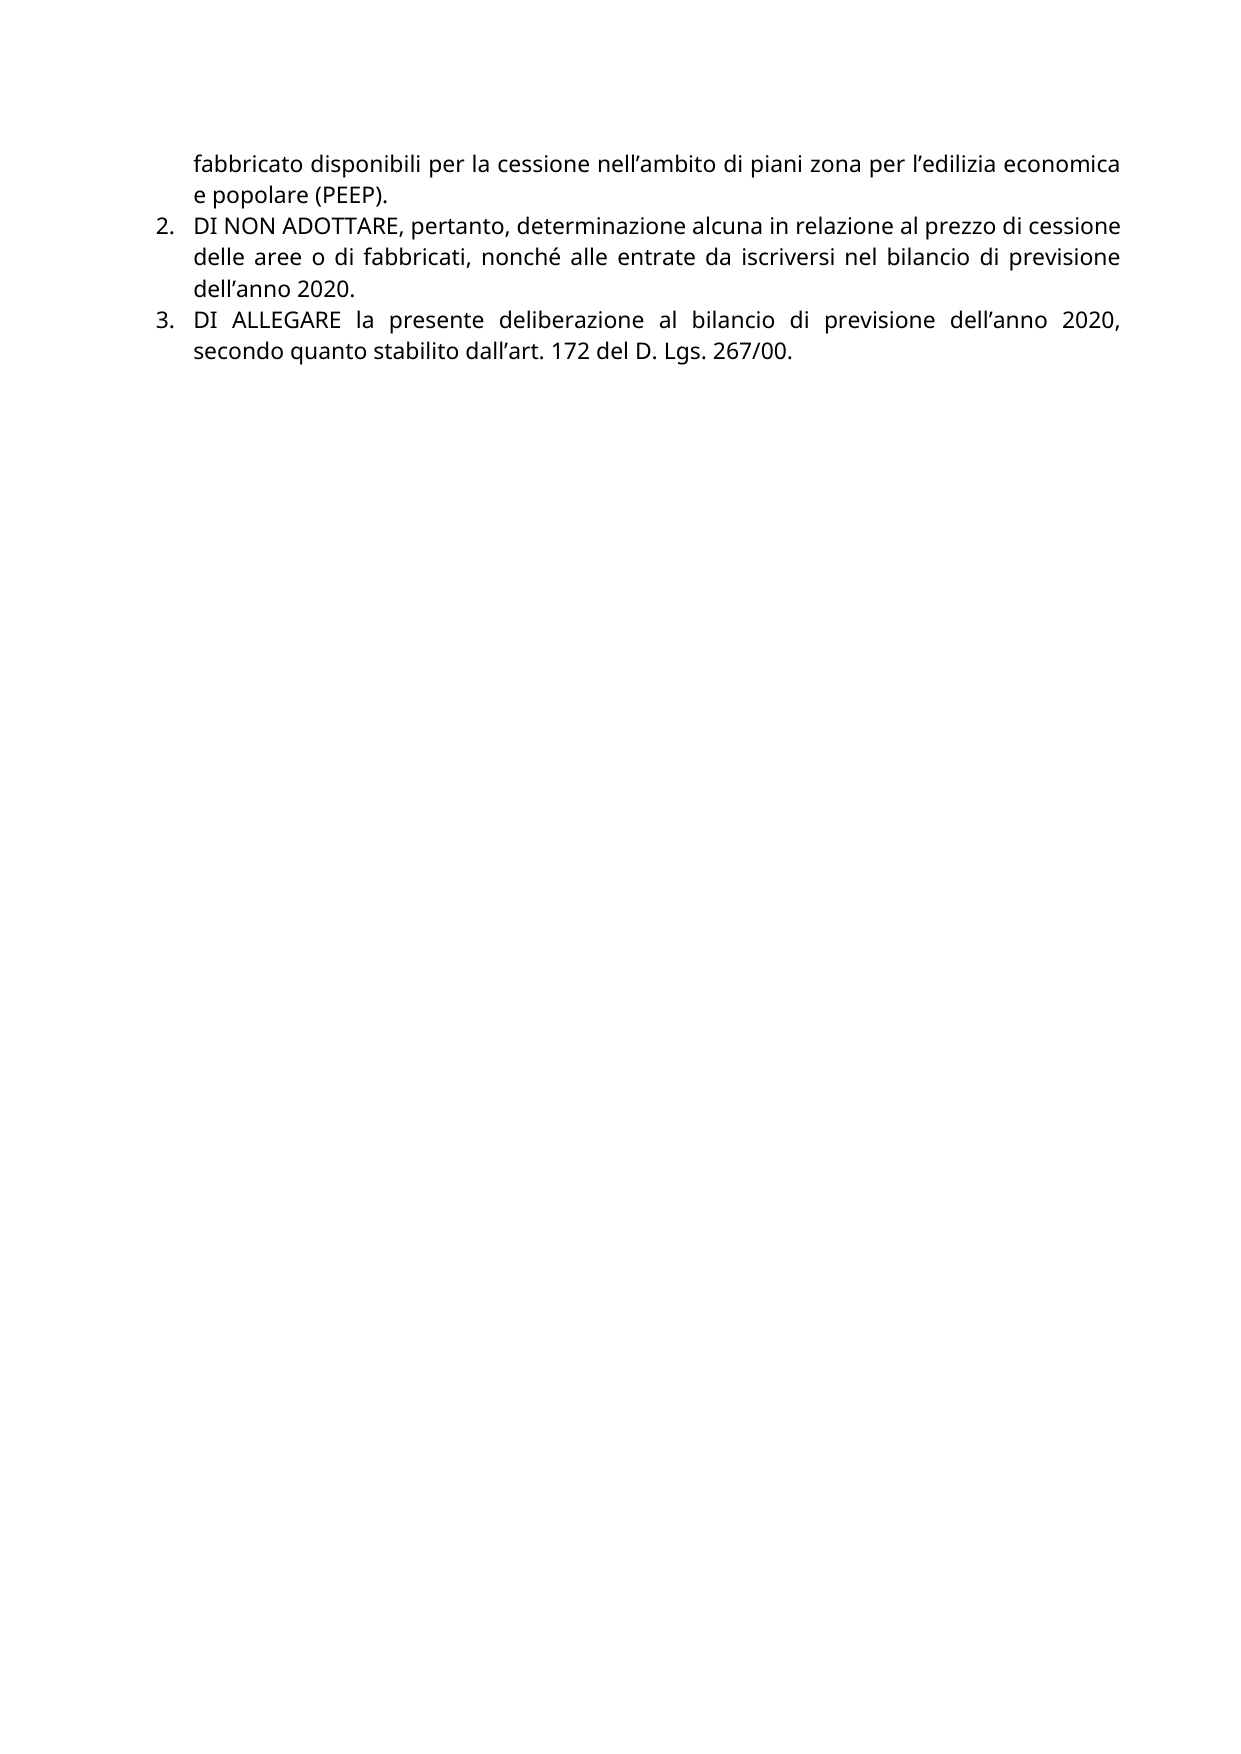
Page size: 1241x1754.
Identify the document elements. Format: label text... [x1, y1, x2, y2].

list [156, 148, 1122, 210]
list DI NON ADOTTARE, pertanto, determinazione alcuna in relazione al prezzo di cessione delle aree o di fabbricati, nonché alle entrate da iscriversi nel bilancio di previsione dell’anno 2020. [156, 210, 1122, 304]
list DI ALLEGARE la presente deliberazione al bilancio di previsione dell’anno 2020, secondo quanto stabilito dall’art. 172 del D. Lgs. 267/00. [156, 304, 1122, 366]
